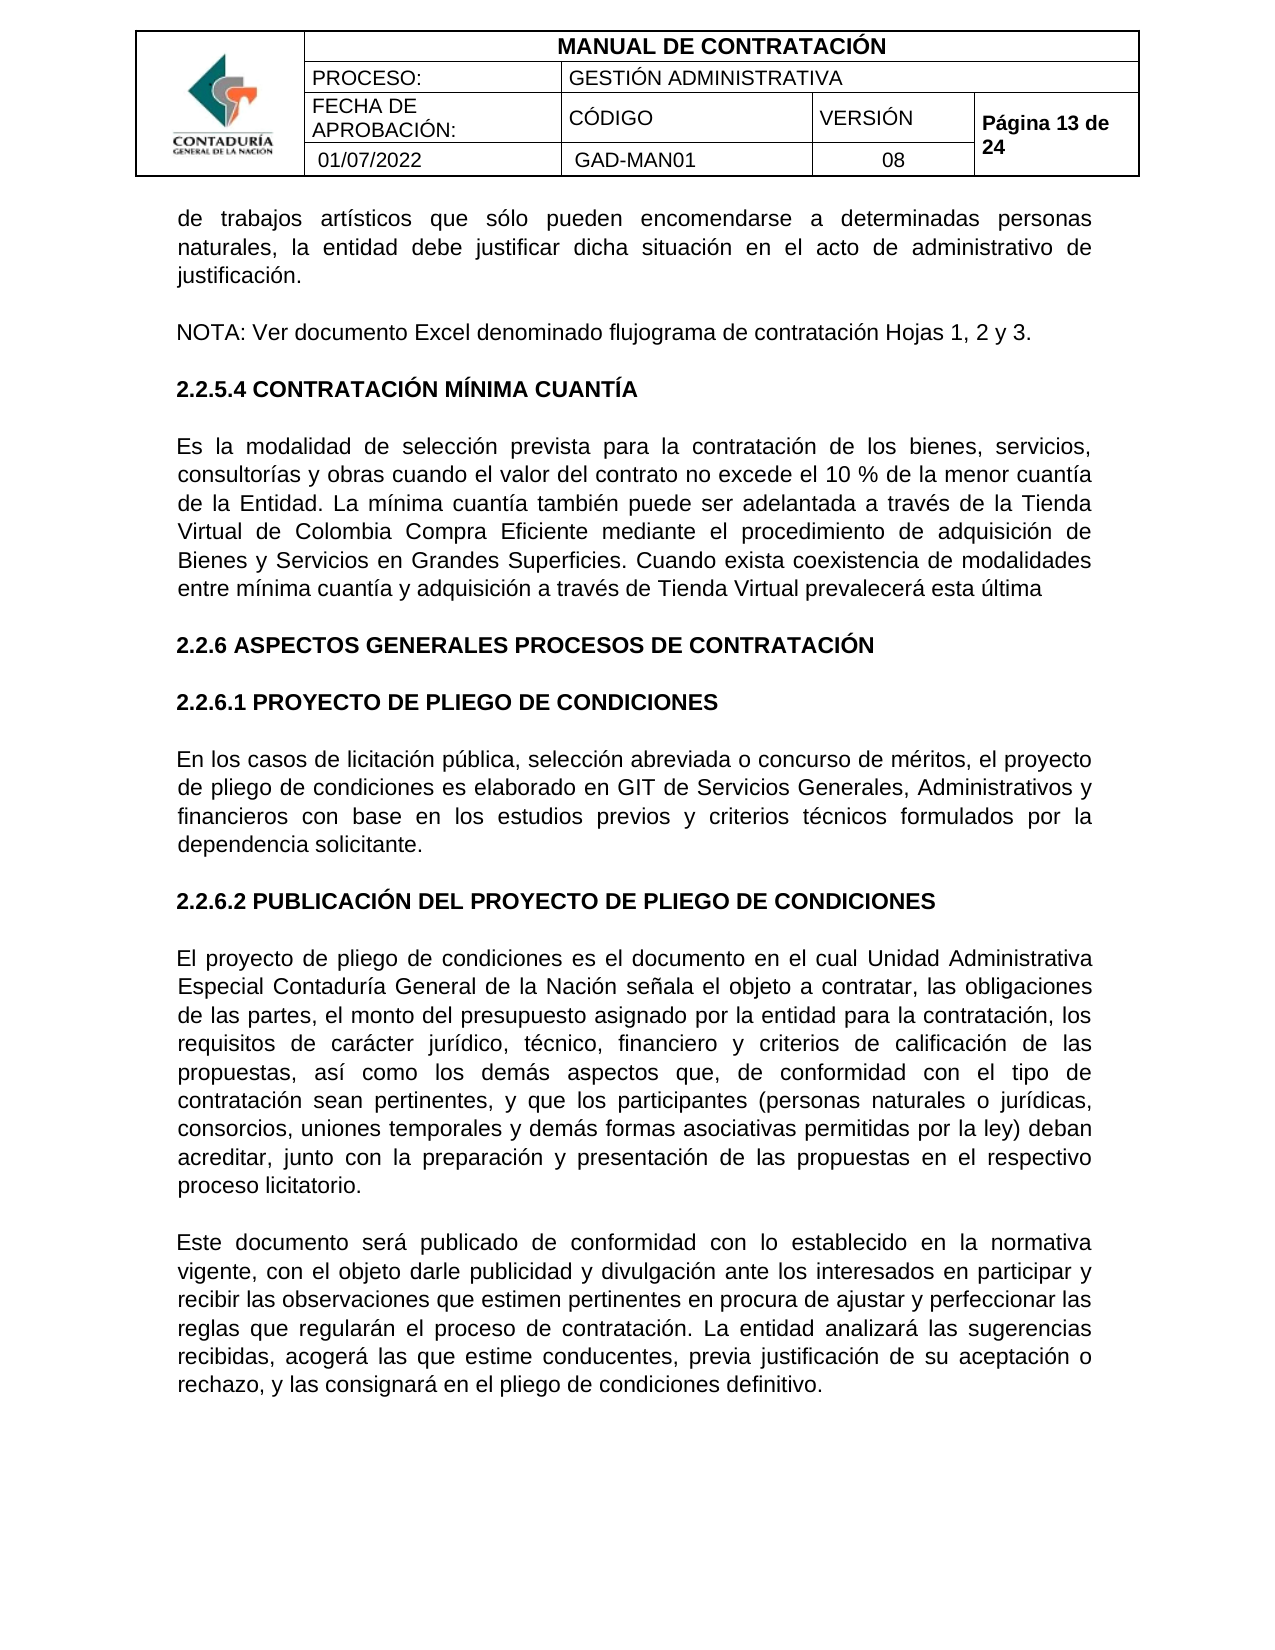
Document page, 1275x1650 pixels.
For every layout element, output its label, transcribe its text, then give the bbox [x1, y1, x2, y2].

text Este documento será publicado de conformidad con lo establecido en la normativa vigente, con el objeto darle publicidad y divulgación ante los interesados en participar y recibir las observaciones que estimen pertinentes en procura de ajustar y perfeccionar las reglas que regularán el proceso de contratación. La entidad analizará las sugerencias recibidas, acogerá las que estime conducentes, previa justificación de su aceptación o rechazo, y las consignará en el pliego de condiciones definitivo. [176, 1229, 1093, 1398]
text 2.2.6 ASPECTOS GENERALES PROCESOS DE CONTRATACIÓN [176, 632, 1093, 658]
text Es la modalidad de selección prevista para la contratación de los bienes, servicios, consultorías y obras cuando el valor del contrato no excede el 10 % de la menor cuantía de la Entidad. La mínima cuantía también puede ser adelantada a través de la Tienda Virtual de Colombia Compra Eficiente mediante el procedimiento de adquisición de Bienes y Servicios en Grandes Superficies. Cuando exista coexistencia de modalidades entre mínima cuantía y adquisición a través de Tienda Virtual prevalecerá esta última [176, 433, 1093, 601]
text 2.2.6.1 PROYECTO DE PLIEGO DE CONDICIONES [176, 689, 1093, 715]
text 2.2.5.4 CONTRATACIÓN MÍNIMA CUANTÍA [176, 376, 1093, 402]
text 2.2.6.2 PUBLICACIÓN DEL PROYECTO DE PLIEGO DE CONDICIONES [176, 888, 1093, 914]
text NOTA: Ver documento Excel denominado flujograma de contratación Hojas 1, 2 y 3. [176, 319, 1093, 346]
text En los casos de licitación pública, selección abreviada o concurso de méritos, el proyecto de pliego de condiciones es elaborado en GIT de Servicios Generales, Administrativos y financieros con base en los estudios previos y criterios técnicos formulados por la dependencia solicitante. [176, 746, 1093, 857]
text El proyecto de pliego de condiciones es el documento en el cual Unidad Administrativa Especial Contaduría General de la Nación señala el objeto a contratar, las obligaciones de las partes, el monto del presupuesto asignado por la entidad para la contratación, los requisitos de carácter jurídico, técnico, financiero y criterios de calificación de las propuestas, así como los demás aspectos que, de conformidad con el tipo de contratación sean pertinentes, y que los participantes (personas naturales o jurídicas, consorcios, uniones temporales y demás formas asociativas permitidas por la ley) deban acreditar, junto con la preparación y presentación de las propuestas en el respectivo proceso licitatorio. [176, 945, 1093, 1199]
picture [152, 34, 295, 170]
